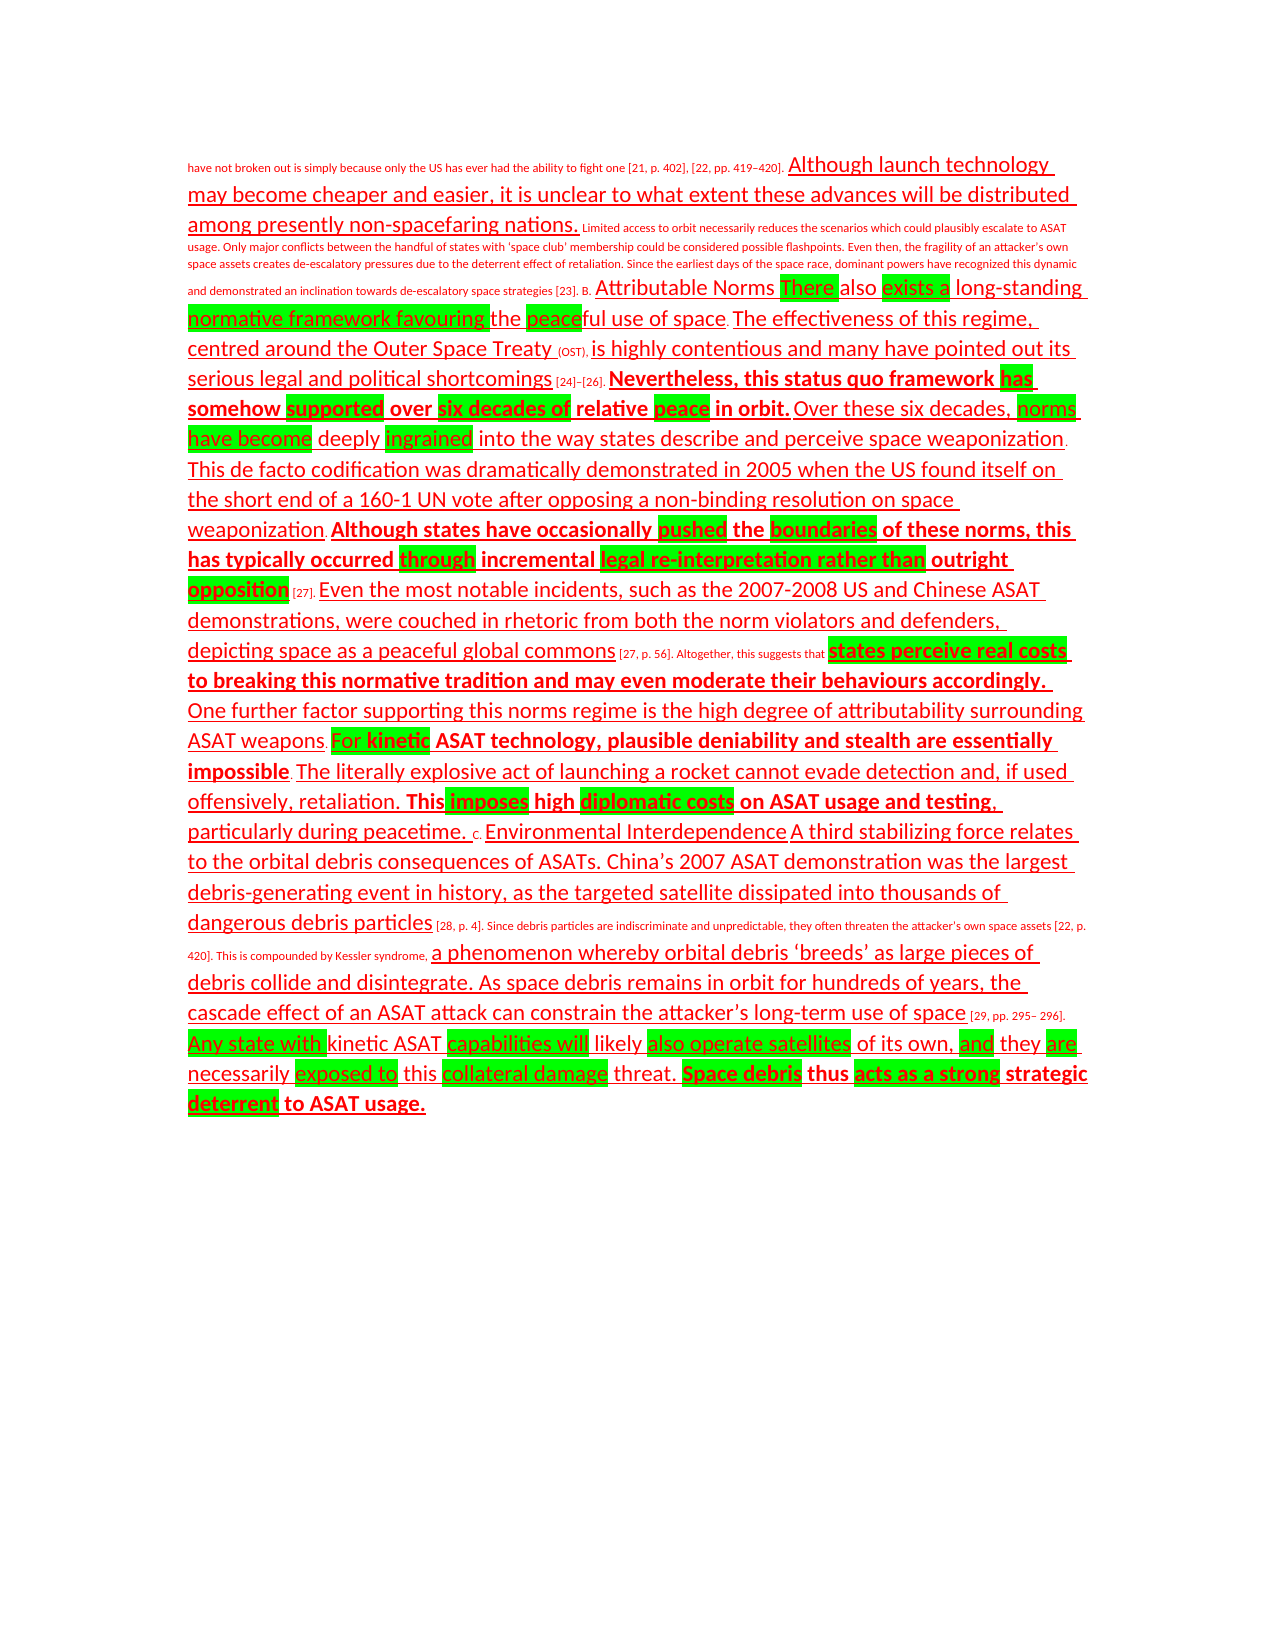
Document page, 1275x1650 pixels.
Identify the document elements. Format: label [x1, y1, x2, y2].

text [187, 150, 1087, 1083]
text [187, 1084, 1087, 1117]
